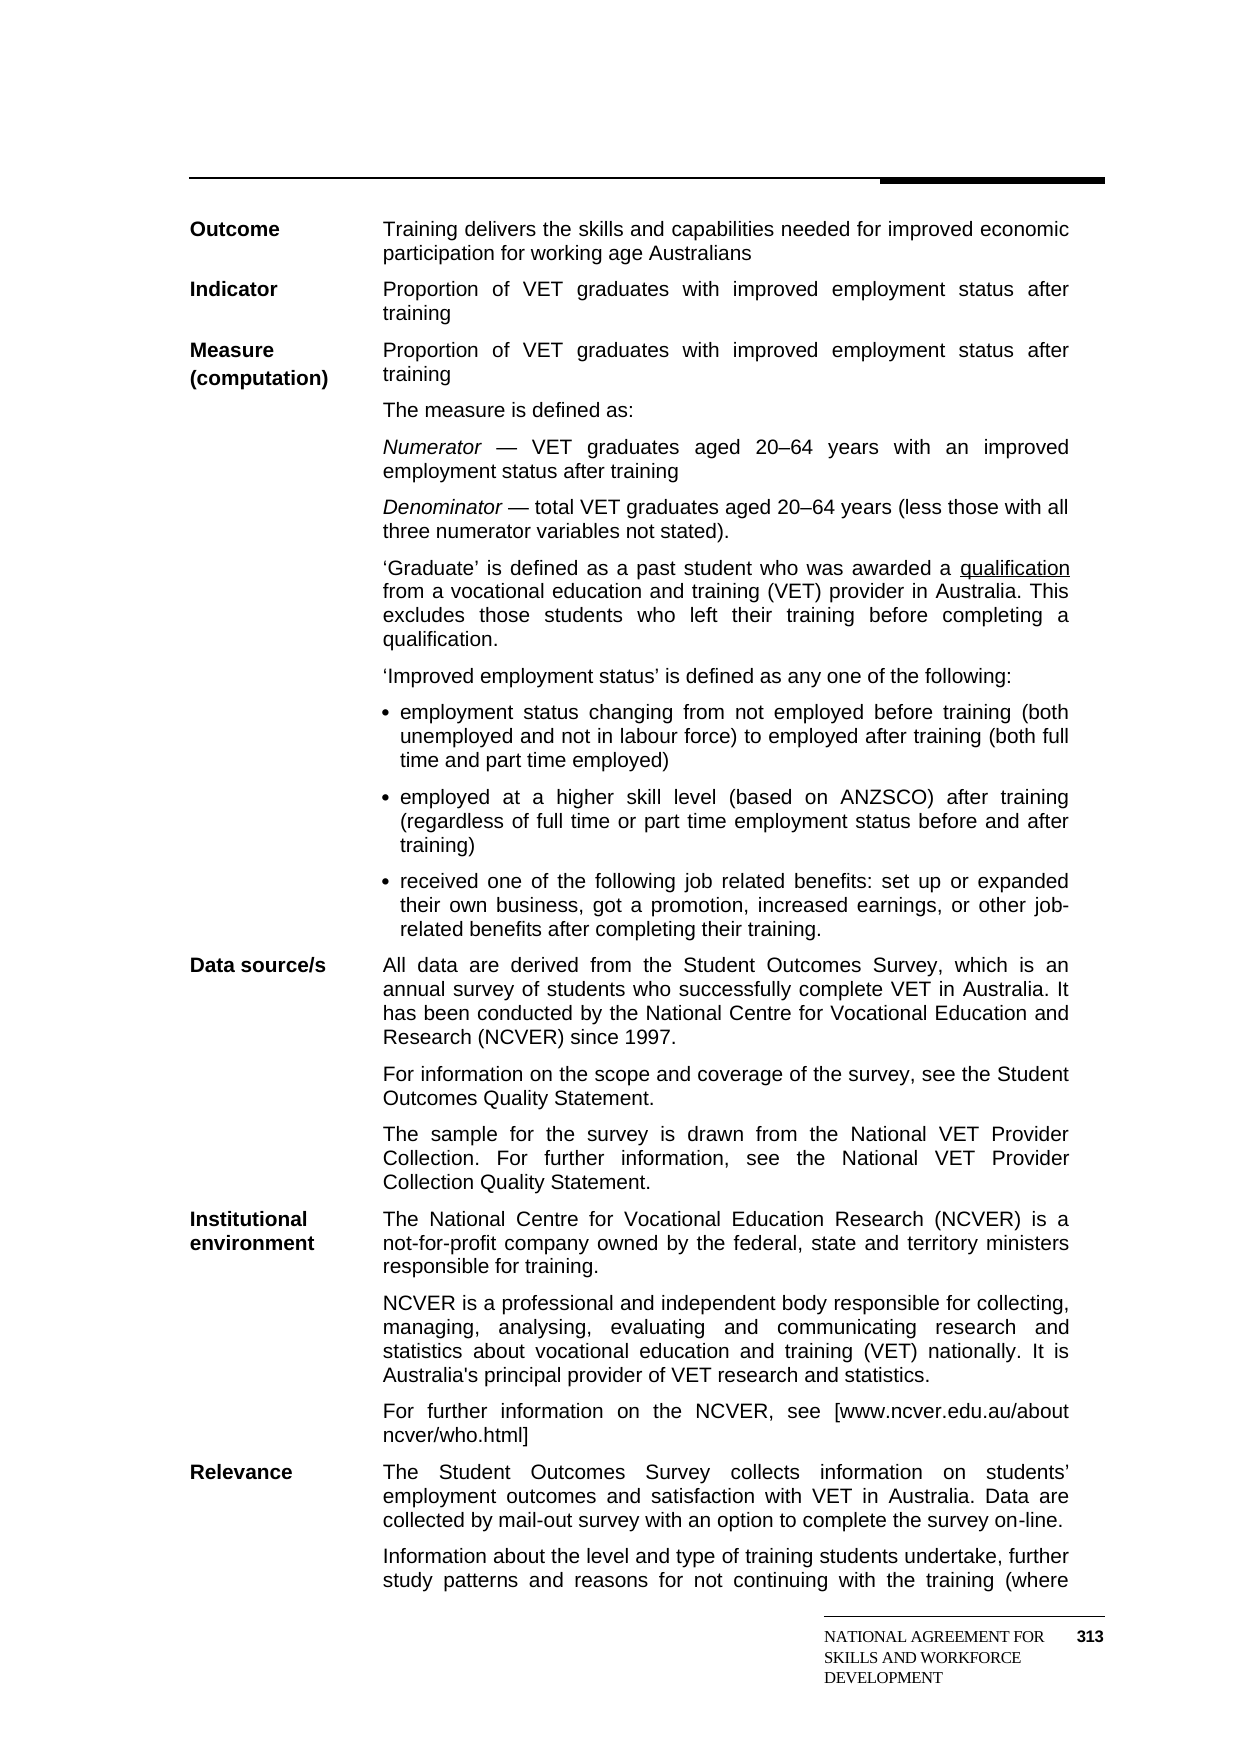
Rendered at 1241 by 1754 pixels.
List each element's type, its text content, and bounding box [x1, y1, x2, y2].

table_cell Relevance [178, 1460, 371, 1592]
table_cell Indicator [178, 277, 371, 338]
table_cell Proportion of VET graduates with improved employment status after training The measure is defined as: Numerator — VET graduates aged 20–64 years with an improved employment status after training Denominator — total VET graduates aged 20–64 years (less those with all three numerator variables not stated). ‘Graduate’ is defined as a past student who was awarded a qualification from a vocational education and training (VET) provider in Australia. This excludes those students who left their training before completing a qualification. ‘Improved employment status’ is defined as any one of the following: employment status changing from not employed before training (both unemployed and not in labour force) to employed after training (both full time and part time employed) employed at a higher skill level (based on ANZSCO) after training (regardless of full time or part time employment status before and after training) received one of the following job related benefits: set up or expanded their own business, got a promotion, increased earnings, or other job-related benefits after completing their training. [371, 338, 1093, 953]
table_header Outcome [178, 217, 371, 277]
table_header Training delivers the skills and capabilities needed for improved economic participation for working age Australians [371, 217, 1093, 277]
table_cell Proportion of VET graduates with improved employment status after training [371, 277, 1093, 338]
table_cell Data source/s [178, 953, 371, 1206]
table_cell The National Centre for Vocational Education Research (NCVER) is a not-for-profit company owned by the federal, state and territory ministers responsible for training. NCVER is a professional and independent body responsible for collecting, managing, analysing, evaluating and communicating research and statistics about vocational education and training (VET) nationally. It is Australia's principal provider of VET research and statistics. For further information on the NCVER, see [www.ncver.edu.au/about ncver/who.html] [371, 1206, 1093, 1459]
table_cell Institutional environment [178, 1206, 371, 1459]
table_cell Measure (computation) [178, 338, 371, 953]
table_cell All data are derived from the Student Outcomes Survey, which is an annual survey of students who successfully complete VET in Australia. It has been conducted by the National Centre for Vocational Education and Research (NCVER) since 1997. For information on the scope and coverage of the survey, see the Student Outcomes Quality Statement. The sample for the survey is drawn from the National VET Provider Collection. For further information, see the National VET Provider Collection Quality Statement. [371, 953, 1093, 1206]
